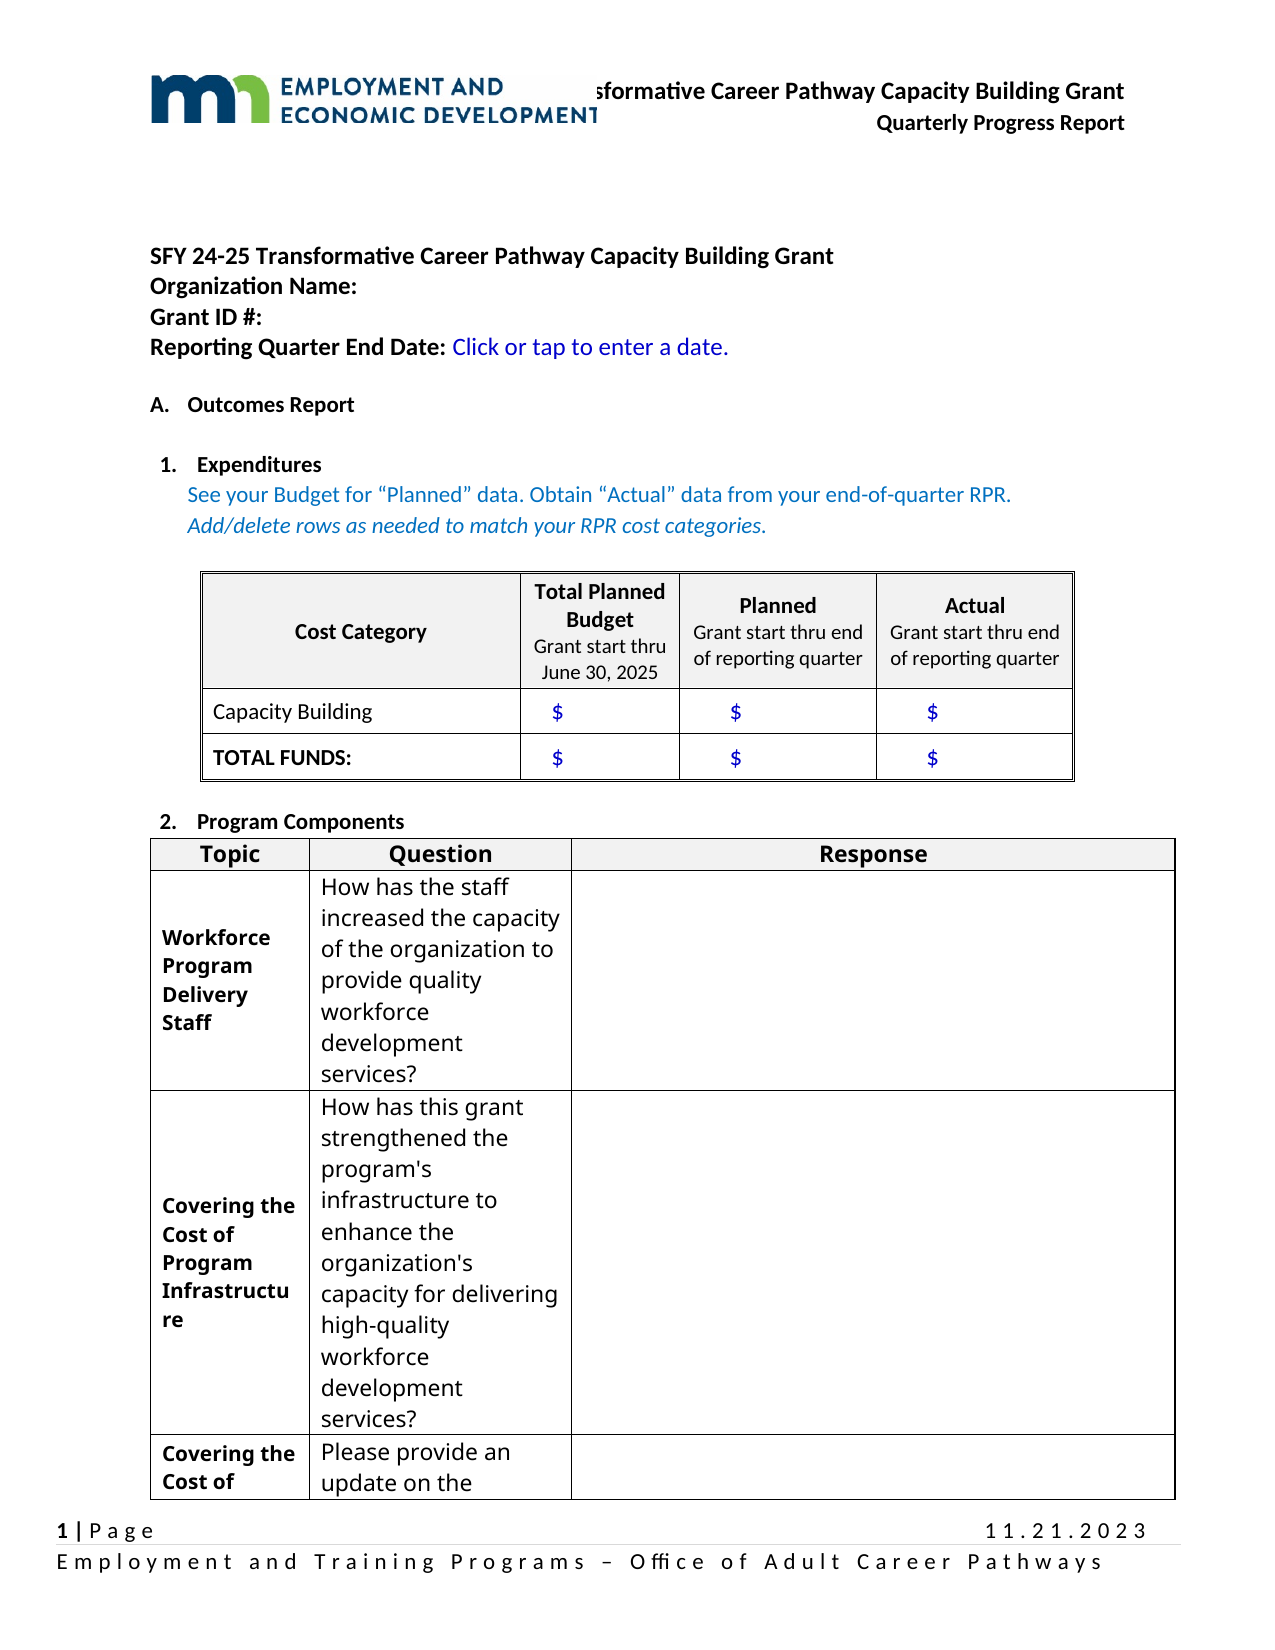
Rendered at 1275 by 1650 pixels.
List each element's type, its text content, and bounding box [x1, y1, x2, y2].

list Outcomes Report [150, 390, 1125, 418]
table_header Actual Grant start thru end of reporting quarter [877, 574, 1072, 687]
table_cell $ [877, 689, 1072, 733]
table_header Response [572, 839, 1174, 870]
table_header Cost Category [203, 574, 520, 687]
list Add/delete rows as needed to match your RPR cost categories. [187, 511, 1125, 539]
table_cell Capacity Building [203, 689, 520, 733]
picture [150, 75, 597, 122]
table_cell Workforce Program Delivery Staff [151, 871, 309, 1089]
table_cell $ [680, 689, 876, 733]
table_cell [310, 1435, 571, 1499]
text SFY 24-25 Transformative Career Pathway Capacity Building Grant [150, 240, 1125, 270]
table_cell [151, 1435, 309, 1499]
table_cell [572, 1091, 1174, 1434]
table_cell $ [521, 689, 679, 733]
table_cell [572, 1435, 1174, 1499]
table_cell Covering the Cost of Program Infrastructure [151, 1091, 309, 1434]
table_cell How has the staff increased the capacity of the organization to provide quality workforce development services? [310, 871, 571, 1089]
list Expenditures [159, 450, 1125, 478]
table_header Topic [151, 839, 309, 870]
list See your Budget for “Planned” data. Obtain “Actual” data from your end-of-quarter RPR. [187, 481, 1125, 509]
text Reporting Quarter End Date: [150, 331, 1125, 362]
table_cell TOTAL FUNDS: [203, 734, 520, 779]
text Organization Name: [150, 270, 1125, 301]
text Grant ID #: [150, 301, 1125, 331]
table_cell $ [680, 734, 876, 779]
table_cell [572, 871, 1174, 1089]
table_cell How has this grant strengthened the program's infrastructure to enhance the organization's capacity for delivering high-quality workforce development services? [310, 1091, 571, 1434]
table_cell $ [877, 734, 1072, 779]
table_header Question [310, 839, 571, 870]
table_cell $ [521, 734, 679, 779]
table_header Planned Grant start thru end of reporting quarter [680, 574, 876, 687]
list Program Components [159, 807, 1125, 835]
table_header Total Planned Budget Grant start thru June 30, 2025 [521, 574, 679, 687]
